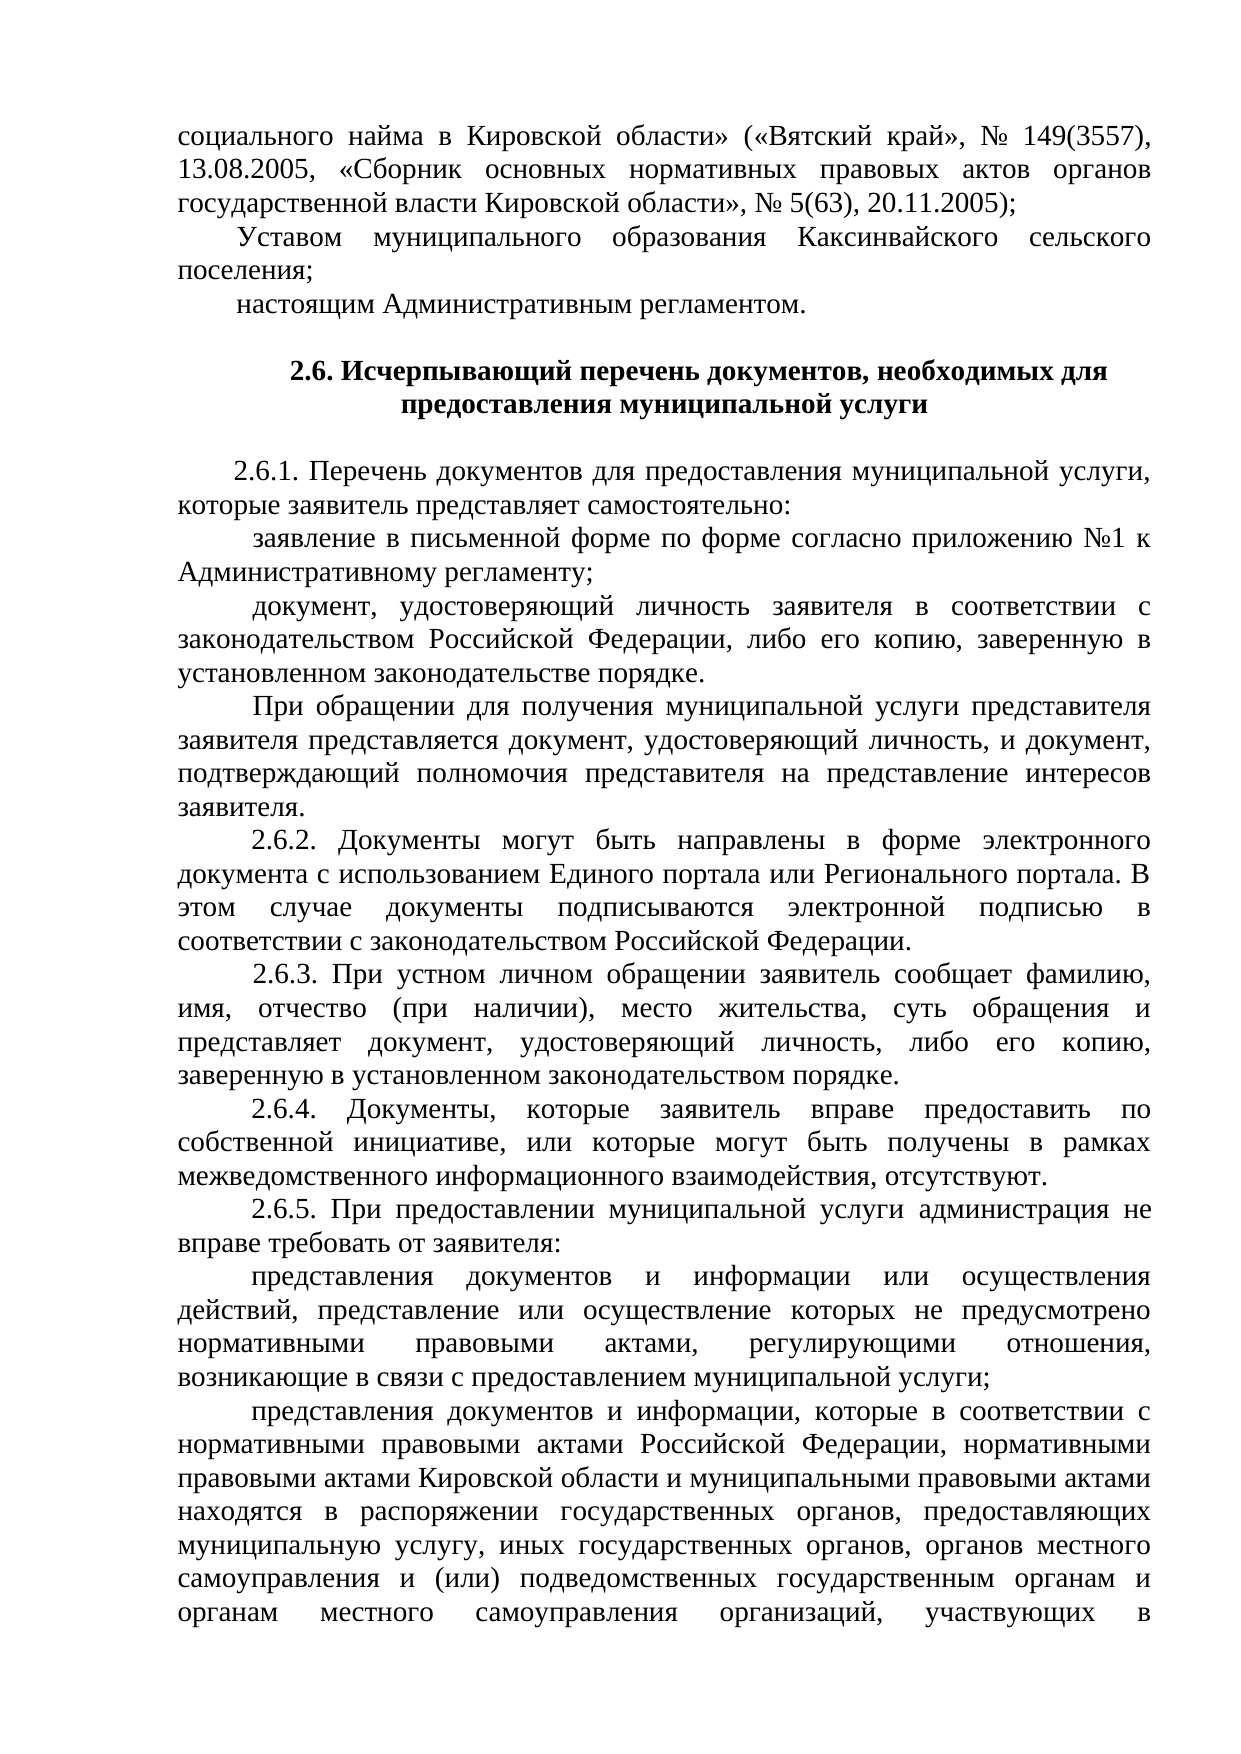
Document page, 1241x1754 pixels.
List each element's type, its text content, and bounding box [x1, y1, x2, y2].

text настоящим Административным регламентом. [177, 286, 1152, 319]
text документ, удостоверяющий личность заявителя в соответствии с законодательством Российской Федерации, либо его копию, заверенную в установленном законодательстве порядке. [177, 588, 1152, 688]
text 2.6.3. При устном личном обращении заявитель сообщает фамилию, имя, отчество (при наличии), место жительства, суть обращения и представляет документ, удостоверяющий личность, либо его копию, заверенную в установленном законодательством порядке. [177, 957, 1152, 1091]
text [177, 118, 1152, 219]
text Уставом муниципального образования Каксинвайского сельского поселения; [177, 219, 1152, 286]
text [177, 1393, 1152, 1627]
text заявление в письменной форме по форме согласно приложению №1 к Административному регламенту; [177, 521, 1152, 588]
text 2.6.1. Перечень документов для предоставления муниципальной услуги, которые заявитель представляет самостоятельно: [177, 453, 1152, 521]
text При обращении для получения муниципальной услуги представителя заявителя представляется документ, удостоверяющий личность, и документ, подтверждающий полномочия представителя на представление интересов заявителя. [177, 688, 1152, 822]
text 2.6.5. При предоставлении муниципальной услуги администрация не вправе требовать от заявителя: [177, 1191, 1152, 1258]
text 2.6.2. Документы могут быть направлены в форме электронного документа с использованием Единого портала или Регионального портала. В этом случае документы подписываются электронной подписью в соответствии с законодательством Российской Федерации. [177, 822, 1152, 957]
text 2.6. Исчерпывающий перечень документов, необходимых для предоставления муниципальной услуги [177, 353, 1152, 420]
text 2.6.4. Документы, которые заявитель вправе предоставить по собственной инициативе, или которые могут быть получены в рамках межведомственного информационного взаимодействия, отсутствуют. [177, 1091, 1152, 1191]
text представления документов и информации или осуществления действий, представление или осуществление которых не предусмотрено нормативными правовыми актами, регулирующими отношения, возникающие в связи с предоставлением муниципальной услуги; [177, 1258, 1152, 1393]
